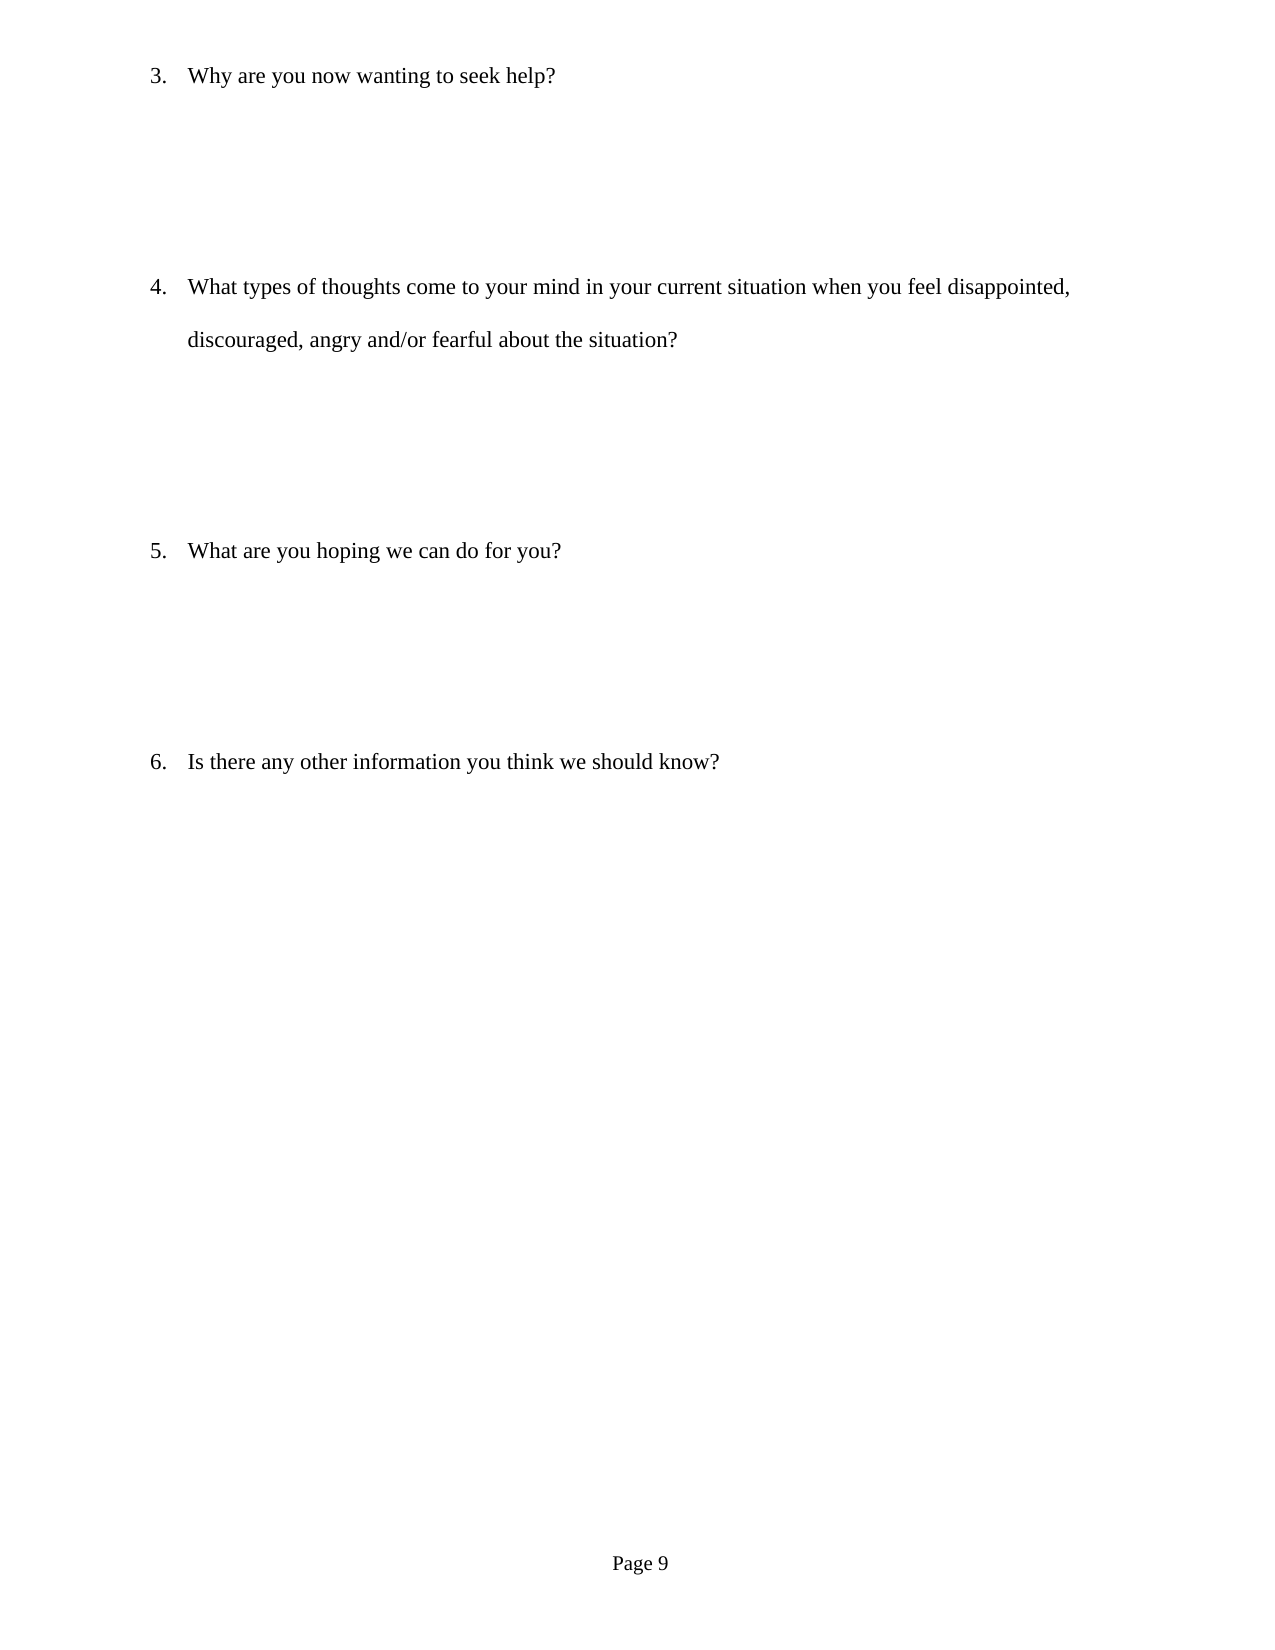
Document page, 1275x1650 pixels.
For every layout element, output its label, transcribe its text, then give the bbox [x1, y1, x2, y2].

list What types of thoughts come to your mind in your current situation when you feel disappointed, discouraged, angry and/or fearful about the situation? [150, 273, 1125, 352]
list Why are you now wanting to seek help? [150, 62, 1125, 89]
list Is there any other information you think we should know? [150, 748, 1125, 774]
list What are you hoping we can do for you? [150, 537, 1125, 563]
